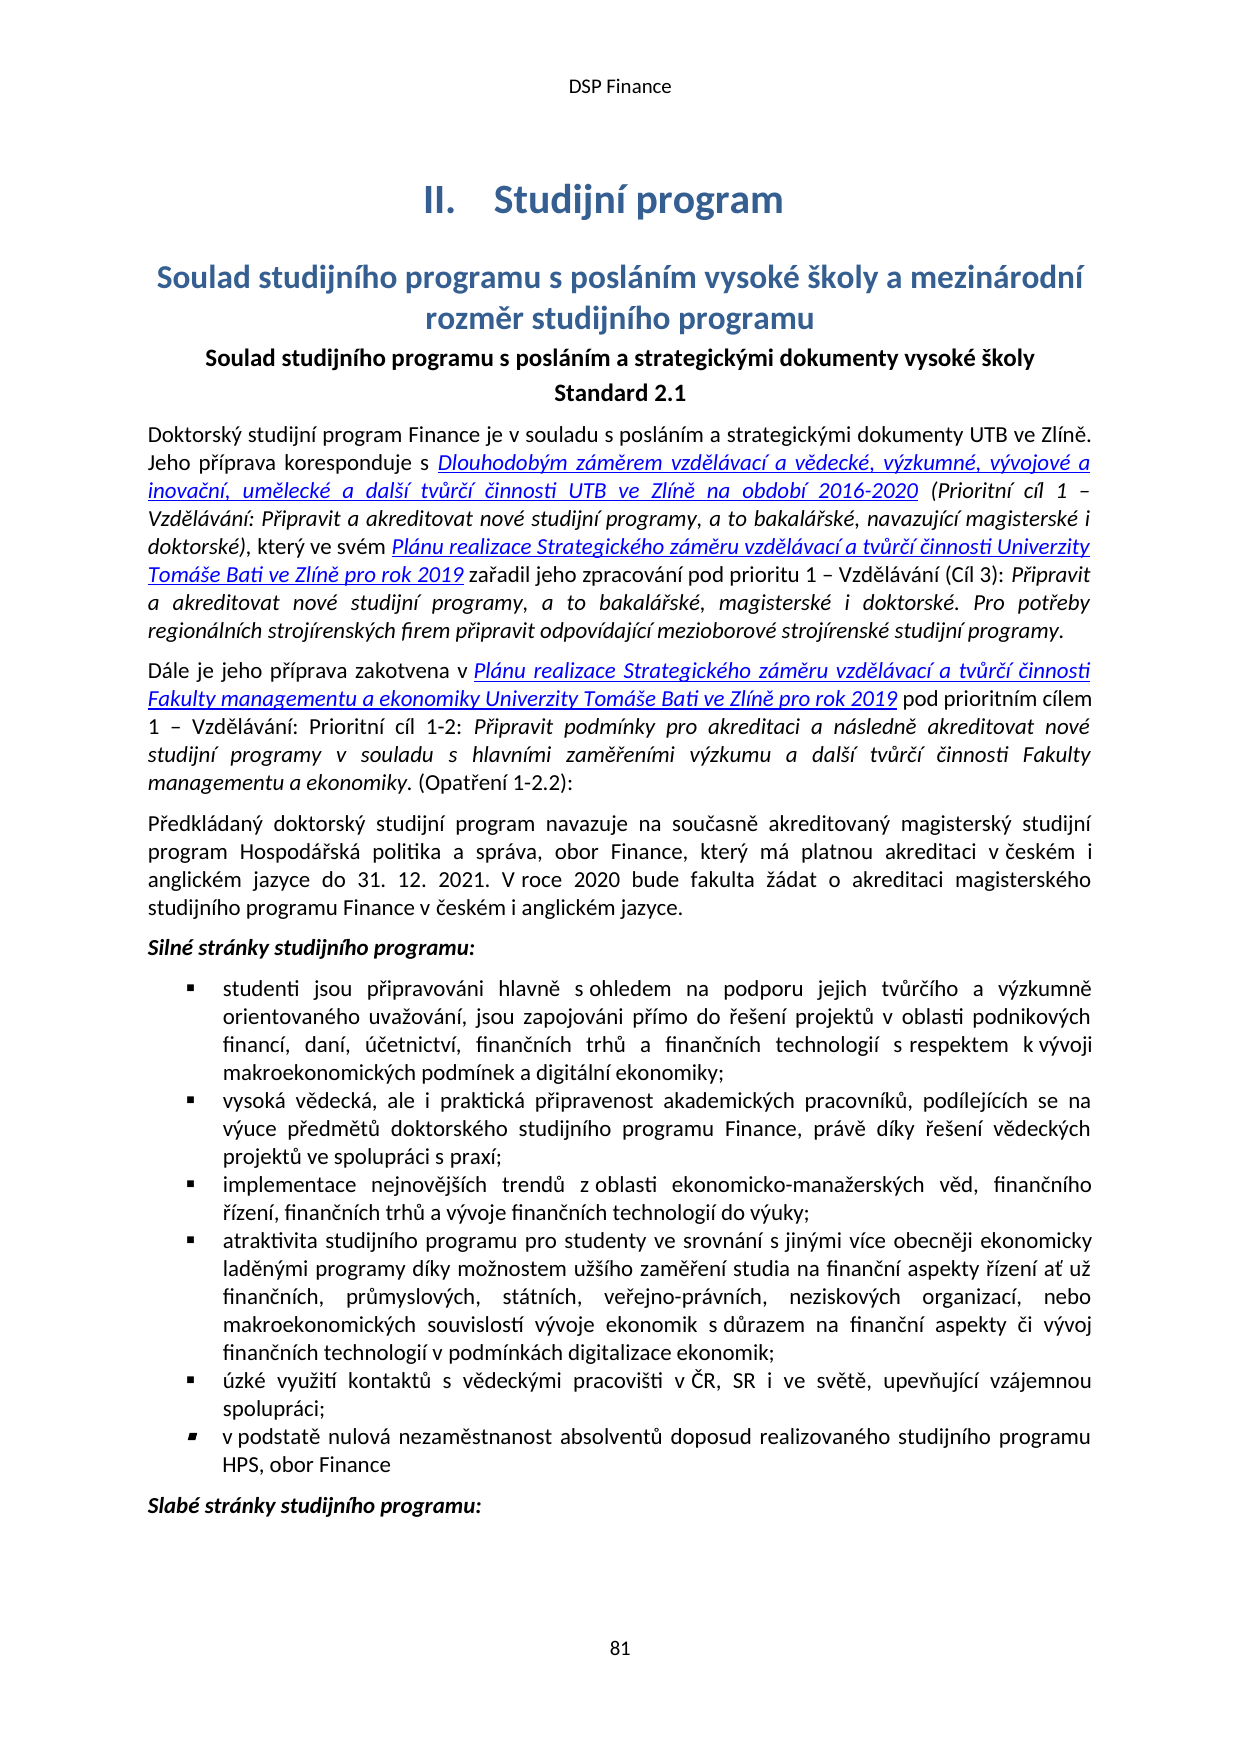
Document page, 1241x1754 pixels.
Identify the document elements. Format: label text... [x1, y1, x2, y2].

text Slabé stránky studijního programu: [148, 1491, 1093, 1519]
list implementace nejnovějších trendů z oblasti ekonomicko-manažerských věd, finančního řízení, finančních trhů a vývoje finančních technologií do výuky; [185, 1170, 1093, 1226]
subtitle Studijní program [148, 173, 1093, 223]
list úzké využití kontaktů s vědeckými pracovišti v ČR, SR i ve světě, upevňující vzájemnou spolupráci; [185, 1366, 1093, 1422]
list studenti jsou připravováni hlavně s ohledem na podporu jejich tvůrčího a výzkumně orientovaného uvažování, jsou zapojováni přímo do řešení projektů v oblasti podnikových financí, daní, účetnictví, finančních trhů a finančních technologií s respektem k vývoji makroekonomických podmínek a digitální ekonomiky; [185, 974, 1093, 1086]
text Předkládaný doktorský studijní program navazuje na současně akreditovaný magisterský studijní program Hospodářská politika a správa, obor Finance, který má platnou akreditaci v českém i anglickém jazyce do 31. 12. 2021. V roce 2020 bude fakulta žádat o akreditaci magisterského studijního programu Finance v českém i anglickém jazyce. [148, 809, 1093, 921]
subtitle Soulad studijního programu s posláním vysoké školy a mezinárodní rozměr studijního programu [148, 256, 1093, 338]
text Dále je jeho příprava zakotvena v Plánu realizace Strategického záměru vzdělávací a tvůrčí činnosti Fakulty managementu a ekonomiky Univerzity Tomáše Bati ve Zlíně pro rok 2019 pod prioritním cílem 1 – Vzdělávání: Prioritní cíl 1-2: Připravit podmínky pro akreditaci a následně akreditovat nové studijní programy v souladu s hlavními zaměřeními výzkumu a další tvůrčí činnosti Fakulty managementu a ekonomiky. (Opatření 1-2.2): [148, 656, 1093, 796]
list atraktivita studijního programu pro studenty ve srovnání s jinými více obecněji ekonomicky laděnými programy díky možnostem užšího zaměření studia na finanční aspekty řízení ať už finančních, průmyslových, státních, veřejno-právních, neziskových organizací, nebo makroekonomických souvislostí vývoje ekonomik s důrazem na finanční aspekty či vývoj finančních technologií v podmínkách digitalizace ekonomik; [185, 1226, 1093, 1366]
text Doktorský studijní program Finance je v souladu s posláním a strategickými dokumenty UTB ve Zlíně. Jeho příprava koresponduje s Dlouhodobým záměrem vzdělávací a vědecké, výzkumné, vývojové a inovační, umělecké a další tvůrčí činnosti UTB ve Zlíně na období 2016-2020 (Prioritní cíl 1 – Vzdělávání: Připravit a akreditovat nové studijní programy, a to bakalářské, navazující magisterské i doktorské), který ve svém Plánu realizace Strategického záměru vzdělávací a tvůrčí činnosti Univerzity Tomáše Bati ve Zlíně pro rok 2019 zařadil jeho zpracování pod prioritu 1 – Vzdělávání (Cíl 3): Připravit a akreditovat nové studijní programy, a to bakalářské, magisterské i doktorské. Pro potřeby regionálních strojírenských firem připravit odpovídající mezioborové strojírenské studijní programy. [148, 420, 1093, 644]
list vysoká vědecká, ale i praktická připravenost akademických pracovníků, podílejících se na výuce předmětů doktorského studijního programu Finance, právě díky řešení vědeckých projektů ve spolupráci s praxí; [185, 1086, 1093, 1170]
list v podstatě nulová nezaměstnanost absolventů doposud realizovaného studijního programu HPS, obor Finance [185, 1422, 1093, 1478]
subtitle Soulad studijního programu s posláním a strategickými dokumenty vysoké školy [148, 342, 1093, 372]
text Silné stránky studijního programu: [148, 933, 1093, 962]
subtitle Standard 2.1 [148, 377, 1093, 407]
